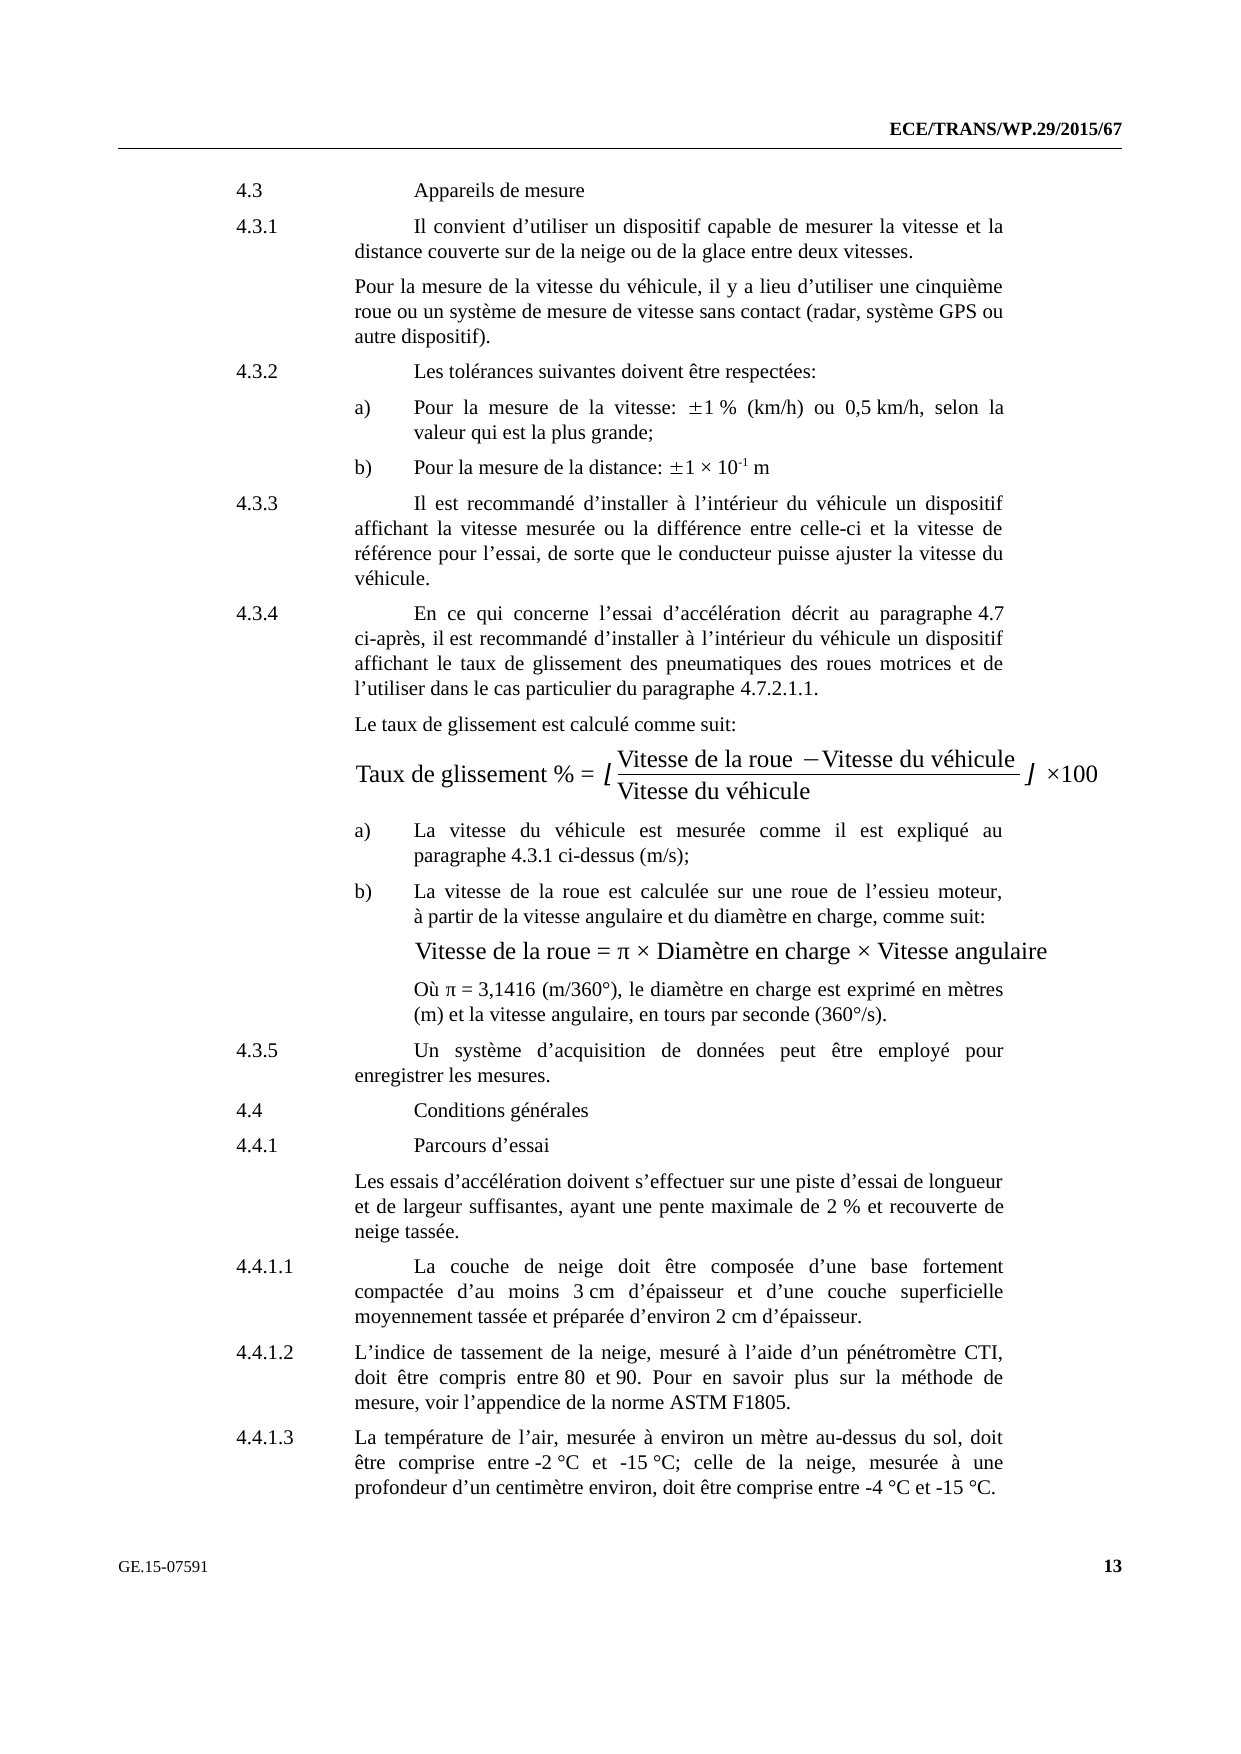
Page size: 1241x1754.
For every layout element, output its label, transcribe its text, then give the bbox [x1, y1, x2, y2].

text 4.3 Appareils de mesure [236, 177, 1004, 202]
text 4.4.1.3 La température de l’air, mesurée à environ un mètre au-dessus du sol, doit être comprise entre -2 °C et -15 °C; celle de la neige, mesurée à une profondeur d’un centimètre environ, doit être comprise entre -4 °C et -15 °C. [236, 1424, 1004, 1499]
text 4.3.1 Il convient d’utiliser un dispositif capable de mesurer la vitesse et la distance couverte sur de la neige ou de la glace entre deux vitesses. [236, 213, 1004, 263]
text b) Pour la mesure de la distance: 1 × 10-1 m [354, 454, 1004, 479]
text Le taux de glissement est calculé comme suit: [354, 711, 1004, 736]
text 4.4.1.1 La couche de neige doit être composée d’une base fortement compactée d’au moins 3 cm d’épaisseur et d’une couche superficielle moyennement tassée et préparée d’environ 2 cm d’épaisseur. [236, 1253, 1004, 1328]
text 4.4.1 Parcours d’essai [236, 1132, 1004, 1157]
text 4.4 Conditions générales [236, 1097, 1004, 1122]
text a) Pour la mesure de la vitesse: 1 % (km/h) ou 0,5 km/h, selon la valeur qui est la plus grande; [354, 394, 1004, 444]
text 4.3.3 Il est recommandé d’installer à l’intérieur du véhicule un dispositif affichant la vitesse mesurée ou la différence entre celle-ci et la vitesse de référence pour l’essai, de sorte que le conducteur puisse ajuster la vitesse du véhicule. [236, 490, 1004, 590]
text a) La vitesse du véhicule est mesurée comme il est expliqué au paragraphe 4.3.1 ci-dessus (m/s); [354, 817, 1004, 867]
text 4.4.1.2 L’indice de tassement de la neige, mesuré à l’aide d’un pénétromètre CTI, doit être compris entre 80 et 90. Pour en savoir plus sur la méthode de mesure, voir l’appendice de la norme ASTM F1805. [236, 1339, 1004, 1414]
text Pour la mesure de la vitesse du véhicule, il y a lieu d’utiliser une cinquième roue ou un système de mesure de vitesse sans contact (radar, système GPS ou autre dispositif). [354, 273, 1004, 348]
text Les essais d’accélération doivent s’effectuer sur une piste d’essai de longueur et de largeur suffisantes, ayant une pente maximale de 2 % et recouverte de neige tassée. [354, 1168, 1004, 1243]
text 4.3.4 En ce qui concerne l’essai d’accélération décrit au paragraphe 4.7 ci-après, il est recommandé d’installer à l’intérieur du véhicule un dispositif affichant le taux de glissement des pneumatiques des roues motrices et de l’utiliser dans le cas particulier du paragraphe 4.7.2.1.1. [236, 600, 1004, 700]
text 4.3.5 Un système d’acquisition de données peut être employé pour enregistrer les mesures. [236, 1037, 1004, 1087]
text b) La vitesse de la roue est calculée sur une roue de l’essieu moteur, à partir de la vitesse angulaire et du diamètre en charge, comme suit: [354, 878, 1004, 928]
text 4.3.2 Les tolérances suivantes doivent être respectées: [236, 358, 1004, 383]
text Où π = 3,1416 (m/360°), le diamètre en charge est exprimé en mètres (m) et la vitesse angulaire, en tours par seconde (360°/s). [413, 976, 1004, 1026]
